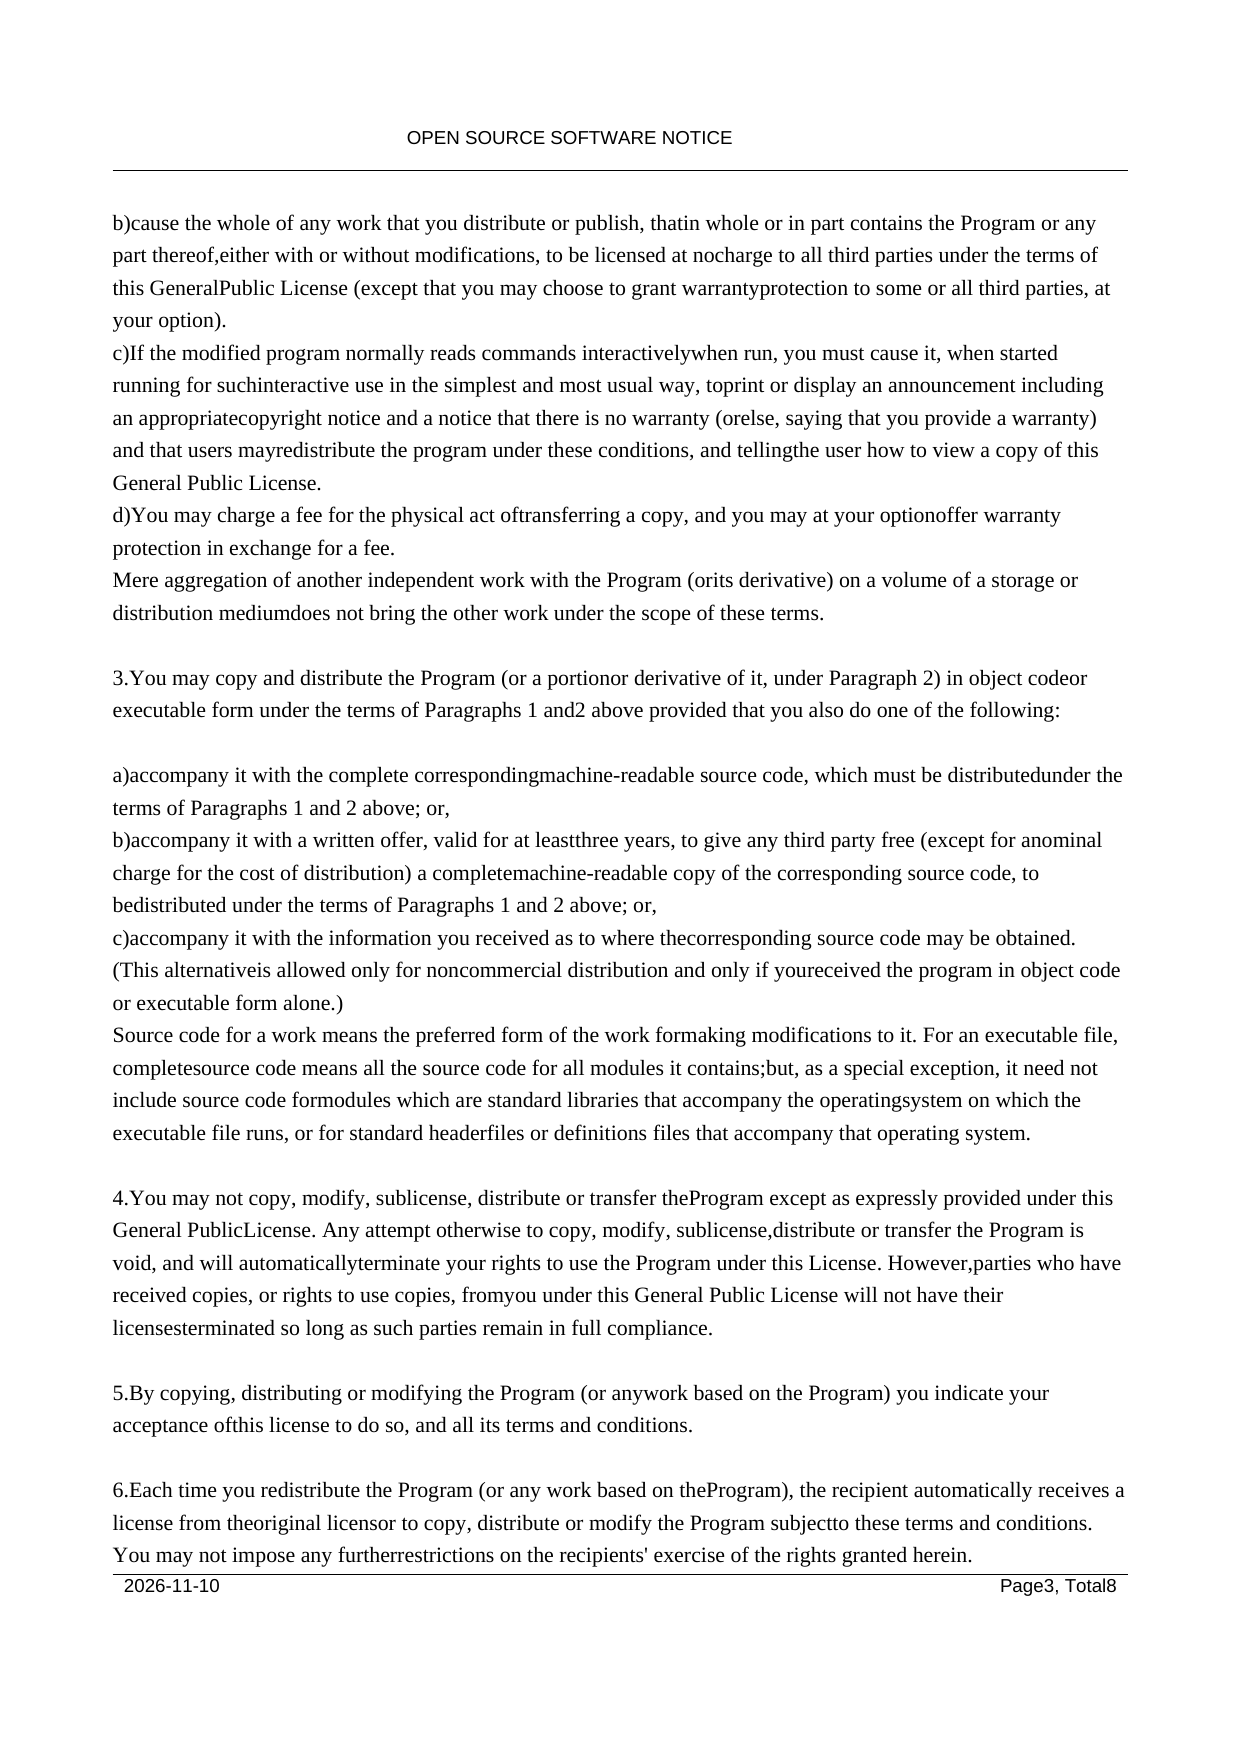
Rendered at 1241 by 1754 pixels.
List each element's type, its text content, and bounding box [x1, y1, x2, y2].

text b)cause the whole of any work that you distribute or publish, thatin whole or in part contains the Program or any part thereof,either with or without modifications, to be licensed at nocharge to all third parties under the terms of this GeneralPublic License (except that you may choose to grant warrantyprotection to some or all third parties, at your option). [112, 206, 1128, 336]
text 4.You may not copy, modify, sublicense, distribute or transfer theProgram except as expressly provided under this General PublicLicense. Any attempt otherwise to copy, modify, sublicense,distribute or transfer the Program is void, and will automaticallyterminate your rights to use the Program under this License. However,parties who have received copies, or rights to use copies, fromyou under this General Public License will not have their licensesterminated so long as such parties remain in full compliance. [112, 1181, 1128, 1344]
text 5.By copying, distributing or modifying the Program (or anywork based on the Program) you indicate your acceptance ofthis license to do so, and all its terms and conditions. [112, 1376, 1128, 1441]
text a)accompany it with the complete correspondingmachine-readable source code, which must be distributedunder the terms of Paragraphs 1 and 2 above; or, [112, 759, 1128, 824]
text 3.You may copy and distribute the Program (or a portionor derivative of it, under Paragraph 2) in object codeor executable form under the terms of Paragraphs 1 and2 above provided that you also do one of the following: [112, 661, 1128, 726]
text 6.Each time you redistribute the Program (or any work based on theProgram), the recipient automatically receives a license from theoriginal licensor to copy, distribute or modify the Program subjectto these terms and conditions. You may not impose any furtherrestrictions on the recipients' exercise of the rights granted herein. [112, 1474, 1128, 1571]
text c)If the modified program normally reads commands interactivelywhen run, you must cause it, when started running for suchinteractive use in the simplest and most usual way, toprint or display an announcement including an appropriatecopyright notice and a notice that there is no warranty (orelse, saying that you provide a warranty) and that users mayredistribute the program under these conditions, and tellingthe user how to view a copy of this General Public License. [112, 336, 1128, 499]
text b)accompany it with a written offer, valid for at leastthree years, to give any third party free (except for anominal charge for the cost of distribution) a completemachine-readable copy of the corresponding source code, to bedistributed under the terms of Paragraphs 1 and 2 above; or, [112, 824, 1128, 921]
text c)accompany it with the information you received as to where thecorresponding source code may be obtained. (This alternativeis allowed only for noncommercial distribution and only if youreceived the program in object code or executable form alone.) [112, 921, 1128, 1019]
text d)You may charge a fee for the physical act oftransferring a copy, and you may at your optionoffer warranty protection in exchange for a fee. [112, 499, 1128, 564]
text Mere aggregation of another independent work with the Program (orits derivative) on a volume of a storage or distribution mediumdoes not bring the other work under the scope of these terms. [112, 564, 1128, 629]
text Source code for a work means the preferred form of the work formaking modifications to it. For an executable file, completesource code means all the source code for all modules it contains;but, as a special exception, it need not include source code formodules which are standard libraries that accompany the operatingsystem on which the executable file runs, or for standard headerfiles or definitions files that accompany that operating system. [112, 1019, 1128, 1149]
